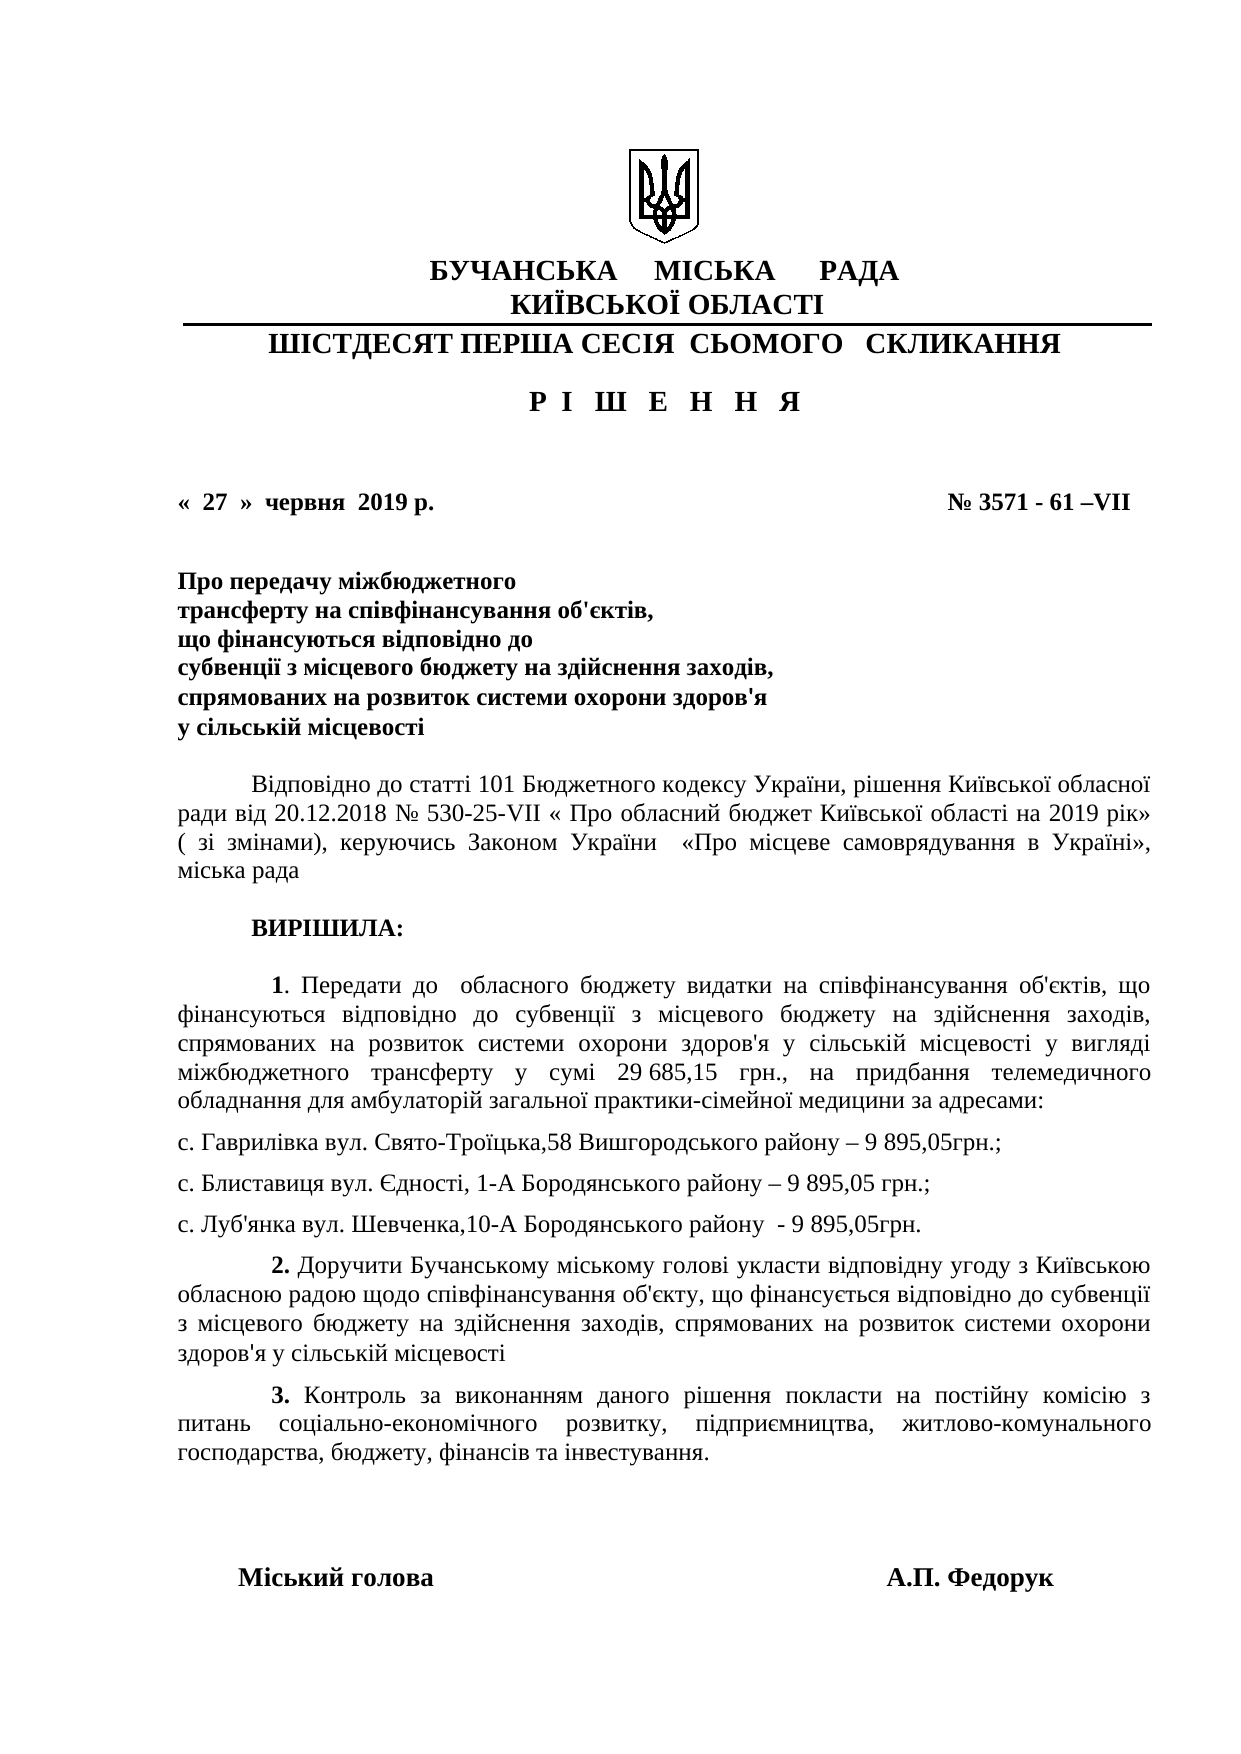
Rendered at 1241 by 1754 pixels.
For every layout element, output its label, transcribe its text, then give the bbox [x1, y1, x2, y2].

text спрямованих на розвиток системи охорони здоров'я [177, 681, 1152, 712]
text « 27 » червня 2019 р. № 3571 - 61 –VІІ [177, 487, 1152, 516]
text що фінансуються відповідно до [177, 624, 1152, 652]
text ШІСТДЕСЯТ ПЕРША СЕСІЯ СЬОМОГО СКЛИКАННЯ [177, 326, 1152, 359]
text субвенції з місцевого бюджету на здійснення заходів, [177, 652, 1152, 681]
text Відповідно до статті 101 Бюджетного кодексу України, рішення Київської обласної ради від 20.12.2018 № 530-25-VII « Про обласний бюджет Київської області на 2019 рік» ( зі змінами), керуючись Законом України «Про місцеве самоврядування в Україні», міська рада [177, 769, 1152, 884]
text Р І Ш Е Н Н Я [177, 384, 1152, 418]
text ВИРІШИЛА: [177, 913, 1152, 942]
text Міський голова А.П. Федорук [177, 1561, 1152, 1592]
text 3. Контроль за виконанням даного рішення покласти на постійну комісію з питань соціально-економічного розвитку, підприємництва, житлово-комунального господарства, бюджету, фінансів та інвестування. [177, 1380, 1152, 1466]
text 2. Доручити Бучанському міському голові укласти відповідну угоду з Київською обласною радою щодо співфінансування об'єкту, що фінансується відповідно до субвенції з місцевого бюджету на здійснення заходів, спрямованих на розвиток системи охорони здоров'я у сільській місцевості [177, 1250, 1152, 1367]
text БУЧАНСЬКА МІСЬКА РАДА [177, 253, 1152, 287]
text с. Луб'янка вул. Шевченка,10-А Бородянського району - 9 895,05грн. [177, 1209, 1152, 1238]
text у сільській місцевості [177, 712, 1152, 740]
text трансферту на співфінансування об'єктів, [177, 595, 1152, 624]
text 1. Передати до обласного бюджету видатки на співфінансування об'єктів, що фінансуються відповідно до субвенції з місцевого бюджету на здійснення заходів, спрямованих на розвиток системи охорони здоров'я у сільській місцевості у вигляді міжбюджетного трансферту у сумі 29 685,15 грн., на придбання телемедичного обладнання для амбулаторій загальної практики-сімейної медицини за адресами: [177, 970, 1152, 1114]
text с. Блиставиця вул. Єдності, 1-А Бородянського району – 9 895,05 грн.; [177, 1168, 1152, 1197]
text КИЇВСЬКОЇ ОБЛАСТІ [183, 287, 1152, 323]
text Про передачу міжбюджетного [177, 566, 1152, 595]
text с. Гаврилівка вул. Свято-Троїцька,58 Вишгородського району – 9 895,05грн.; [177, 1127, 1152, 1155]
